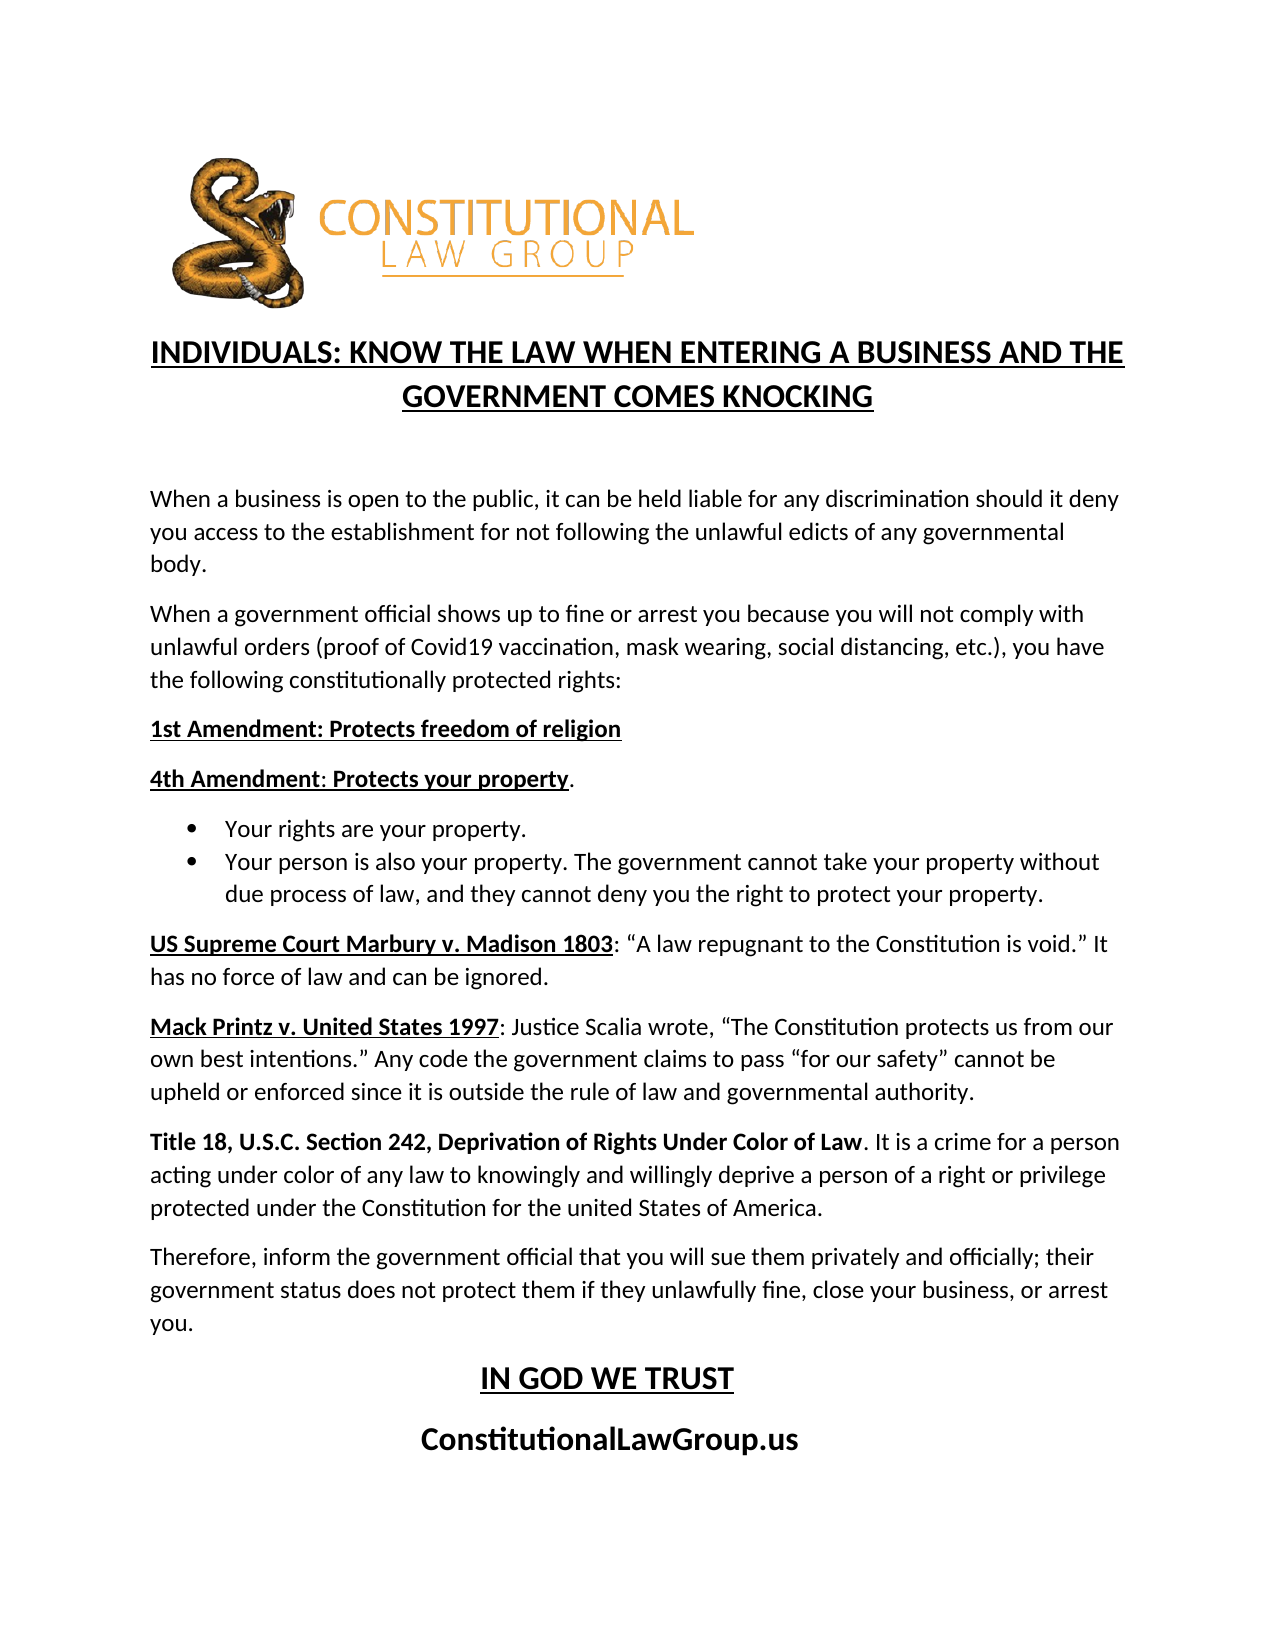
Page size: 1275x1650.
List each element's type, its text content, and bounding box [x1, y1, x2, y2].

picture [150, 150, 1125, 313]
text INDIVIDUALS: KNOW THE LAW WHEN ENTERING A BUSINESS AND THE GOVERNMENT COMES KNOCKING [150, 367, 1125, 416]
text When a business is open to the public, it can be held liable for any discrimination should it deny you access to the establishment for not following the unlawful edicts of any governmental body. [150, 483, 1125, 579]
text 1st Amendment: Protects freedom of religion [150, 714, 1125, 744]
text Therefore, inform the government official that you will sue them privately and officially; their government status does not protect them if they unlawfully fine, close your business, or arrest you. [150, 1242, 1125, 1338]
text Title 18, U.S.C. Section 242, Deprivation of Rights Under Color of Law. It is a crime for a person acting under color of any law to knowingly and willingly deprive a person of a right or privilege protected under the Constitution for the united States of America. [150, 1126, 1125, 1222]
text 4th Amendment: Protects your property. [150, 763, 1125, 794]
text When a government official shows up to fine or arrest you because you will not comply with unlawful orders (proof of Covid19 vaccination, mask wearing, social distancing, etc.), you have the following constitutionally protected rights: [150, 598, 1125, 694]
text US Supreme Court Marbury v. Madison 1803: “A law repugnant to the Constitution is void.” It has no force of law and can be ignored. [150, 928, 1125, 992]
list Your person is also your property. The government cannot take your property without due process of law, and they cannot deny you the right to protect your property. [187, 846, 1125, 909]
text INDIVIDUALS: KNOW THE LAW WHEN ENTERING A BUSINESS AND THE GOVERNMENT COMES KNOCKING [150, 331, 1125, 366]
list Your rights are your property. [187, 813, 1125, 843]
text Mack Printz v. United States 1997: Justice Scalia wrote, “The Constitution protects us from our own best intentions.” Any code the government claims to pass “for our safety” cannot be upheld or enforced since it is outside the rule of law and governmental authority. [150, 1011, 1125, 1107]
text ConstitutionalLawGroup.us [150, 1418, 1125, 1458]
text IN GOD WE TRUST [450, 1357, 1125, 1398]
